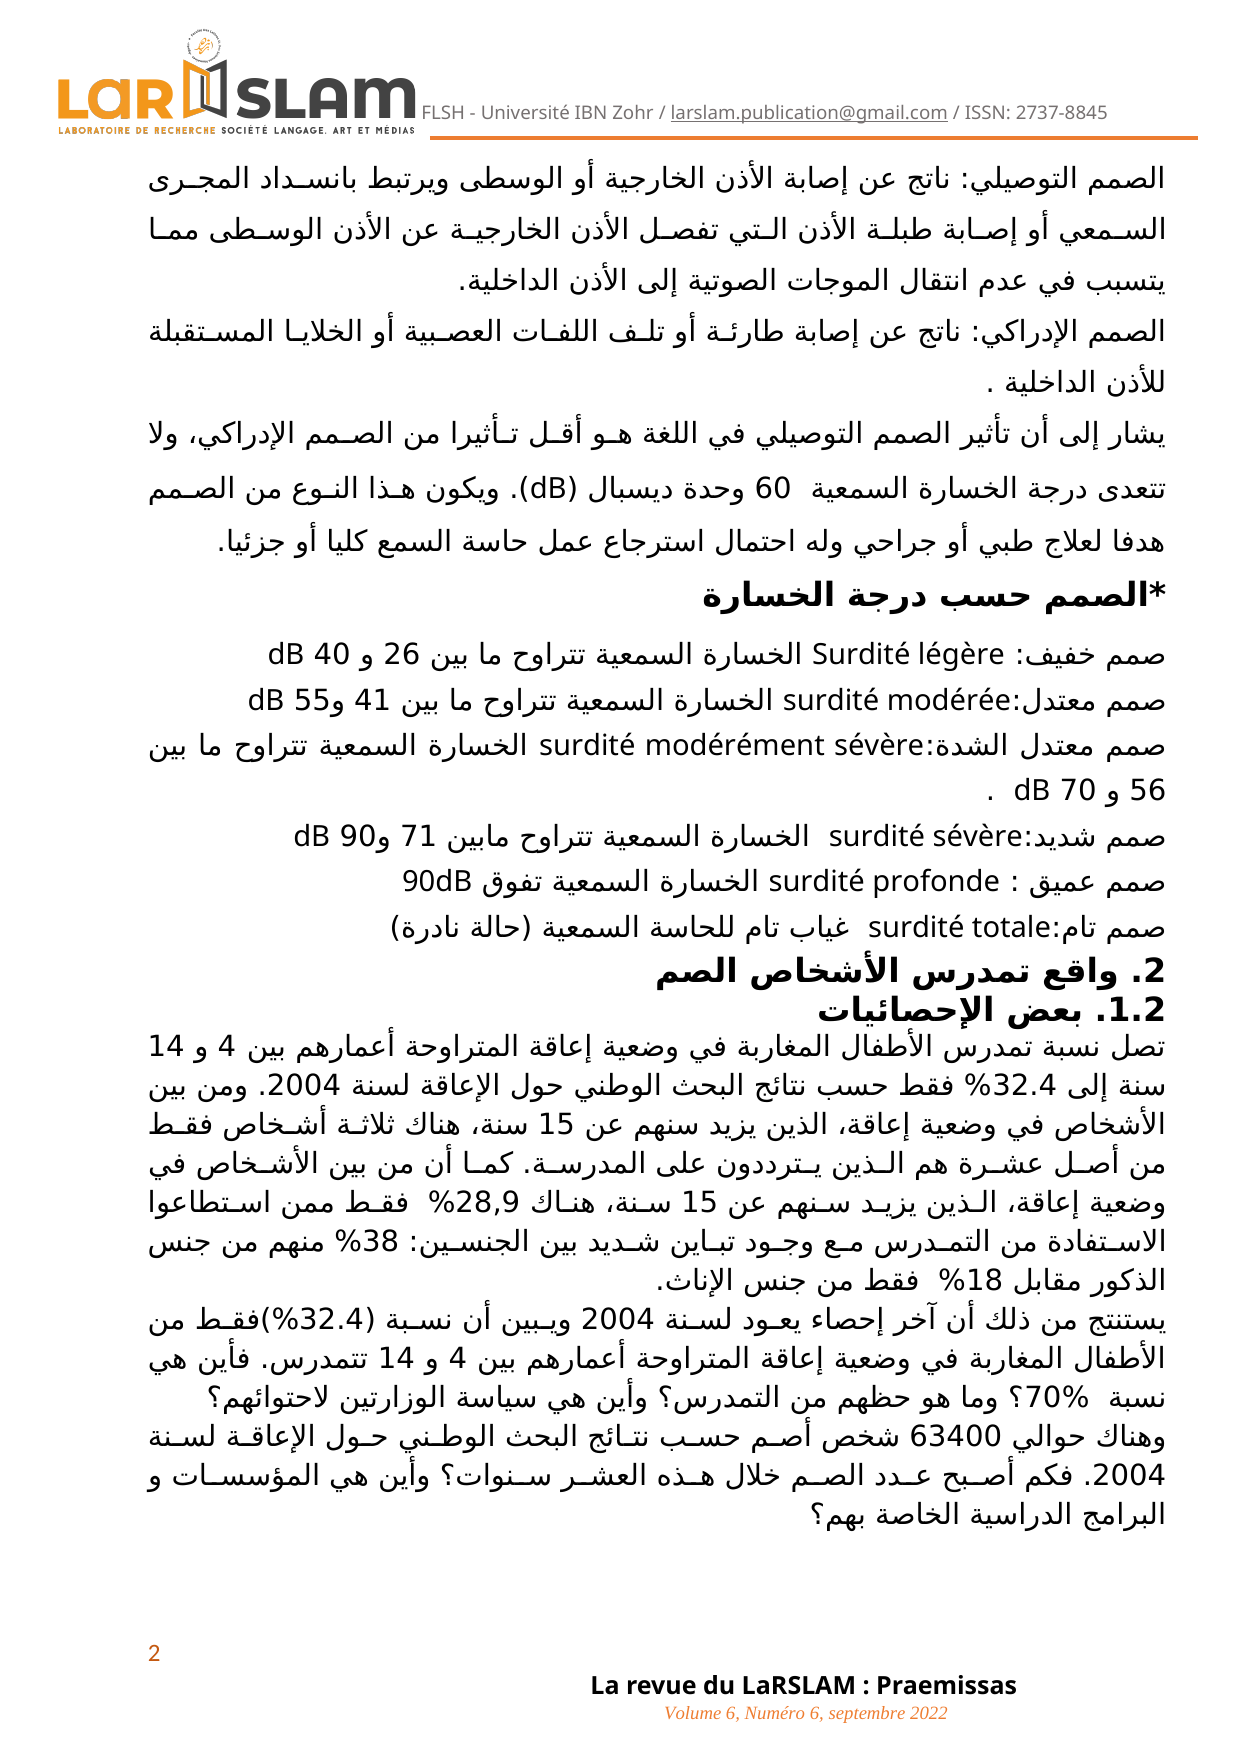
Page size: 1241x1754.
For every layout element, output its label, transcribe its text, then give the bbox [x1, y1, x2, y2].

text *الصمم حسب درجة الخسارة [148, 575, 1166, 614]
text يشار إلى أن تأثير الصمم التوصيلي في اللغة هو أقل تأثيرا من الصمم الإدراكي، ولا تتعدى درجة الخسارة السمعية 60 وحدة ديسبال (dB). ويكون هذا النوع من الصمم هدفا لعلاج طبي أو جراحي وله احتمال استرجاع عمل حاسة السمع كليا أو جزئيا. [148, 416, 1166, 558]
text صمم خفيف: Surdité légère الخسارة السمعية تتراوح ما بين 26 و 40 dB [148, 633, 1166, 673]
text الصمم الإدراكي: ناتج عن إصابة طارئة أو تلف اللفات العصبية أو الخلايا المستقبلة للأذن الداخلية . [148, 314, 1166, 399]
text صمم معتدل:surdité modérée الخسارة السمعية تتراوح ما بين 41 و55 dB [148, 679, 1166, 718]
text 2. واقع تمدرس الأشخاص الصم [148, 952, 1166, 991]
text 1.2. بعض الإحصائيات [148, 991, 1166, 1029]
text صمم عميق : surdité profonde الخسارة السمعية تفوق 90dB [148, 860, 1166, 900]
text يستنتج من ذلك أن آخر إحصاء يعود لسنة 2004 ويبين أن نسبة (32.4%)فقط من الأطفال المغاربة في وضعية إعاقة المتراوحة أعمارهم بين 4 و 14 تتمدرس. فأين هي نسبة %70؟ وما هو حظهم من التمدرس؟ وأين هي سياسة الوزارتين لاحتوائهم؟ [148, 1302, 1166, 1414]
text صمم تام:surdité totale غياب تام للحاسة السمعية (حالة نادرة) [148, 906, 1166, 946]
picture [44, 15, 422, 147]
text صمم معتدل الشدة:surdité modérément sévère الخسارة السمعية تتراوح ما بين 56 و 70 dB . [148, 724, 1166, 809]
text صمم شديد:surdité sévère الخسارة السمعية تتراوح مابين 71 و90 dB [148, 815, 1166, 854]
text الصمم التوصيلي: ناتج عن إصابة الأذن الخارجية أو الوسطى ويرتبط بانسداد المجرى السمعي أو إصابة طبلة الأذن التي تفصل الأذن الخارجية عن الأذن الوسطى مما يتسبب في عدم انتقال الموجات الصوتية إلى الأذن الداخلية. [148, 162, 1166, 298]
text تصل نسبة تمدرس الأطفال المغاربة في وضعية إعاقة المتراوحة أعمارهم بين 4 و 14 سنة إلى 32.4% فقط حسب نتائج البحث الوطني حول الإعاقة لسنة 2004. ومن بين الأشخاص في وضعية إعاقة، الذين يزيد سنهم عن 15 سنة، هناك ثلاثة أشخاص فقط من أصل عشرة هم الذين يترددون على المدرسة. كما أن من بين الأشخاص في وضعية إعاقة، الذين يزيد سنهم عن 15 سنة، هناك 28,9% فقط ممن استطاعوا الاستفادة من التمدرس مع وجود تباين شديد بين الجنسين: 38% منهم من جنس الذكور مقابل 18% فقط من جنس الإناث. [148, 1029, 1166, 1297]
text وهناك حوالي 63400 شخص أصم حسب نتائج البحث الوطني حول الإعاقة لسنة 2004. فكم أصبح عدد الصم خلال هذه العشر سنوات؟ وأين هي المؤسسات و البرامج الدراسية الخاصة بهم؟ [148, 1419, 1166, 1531]
